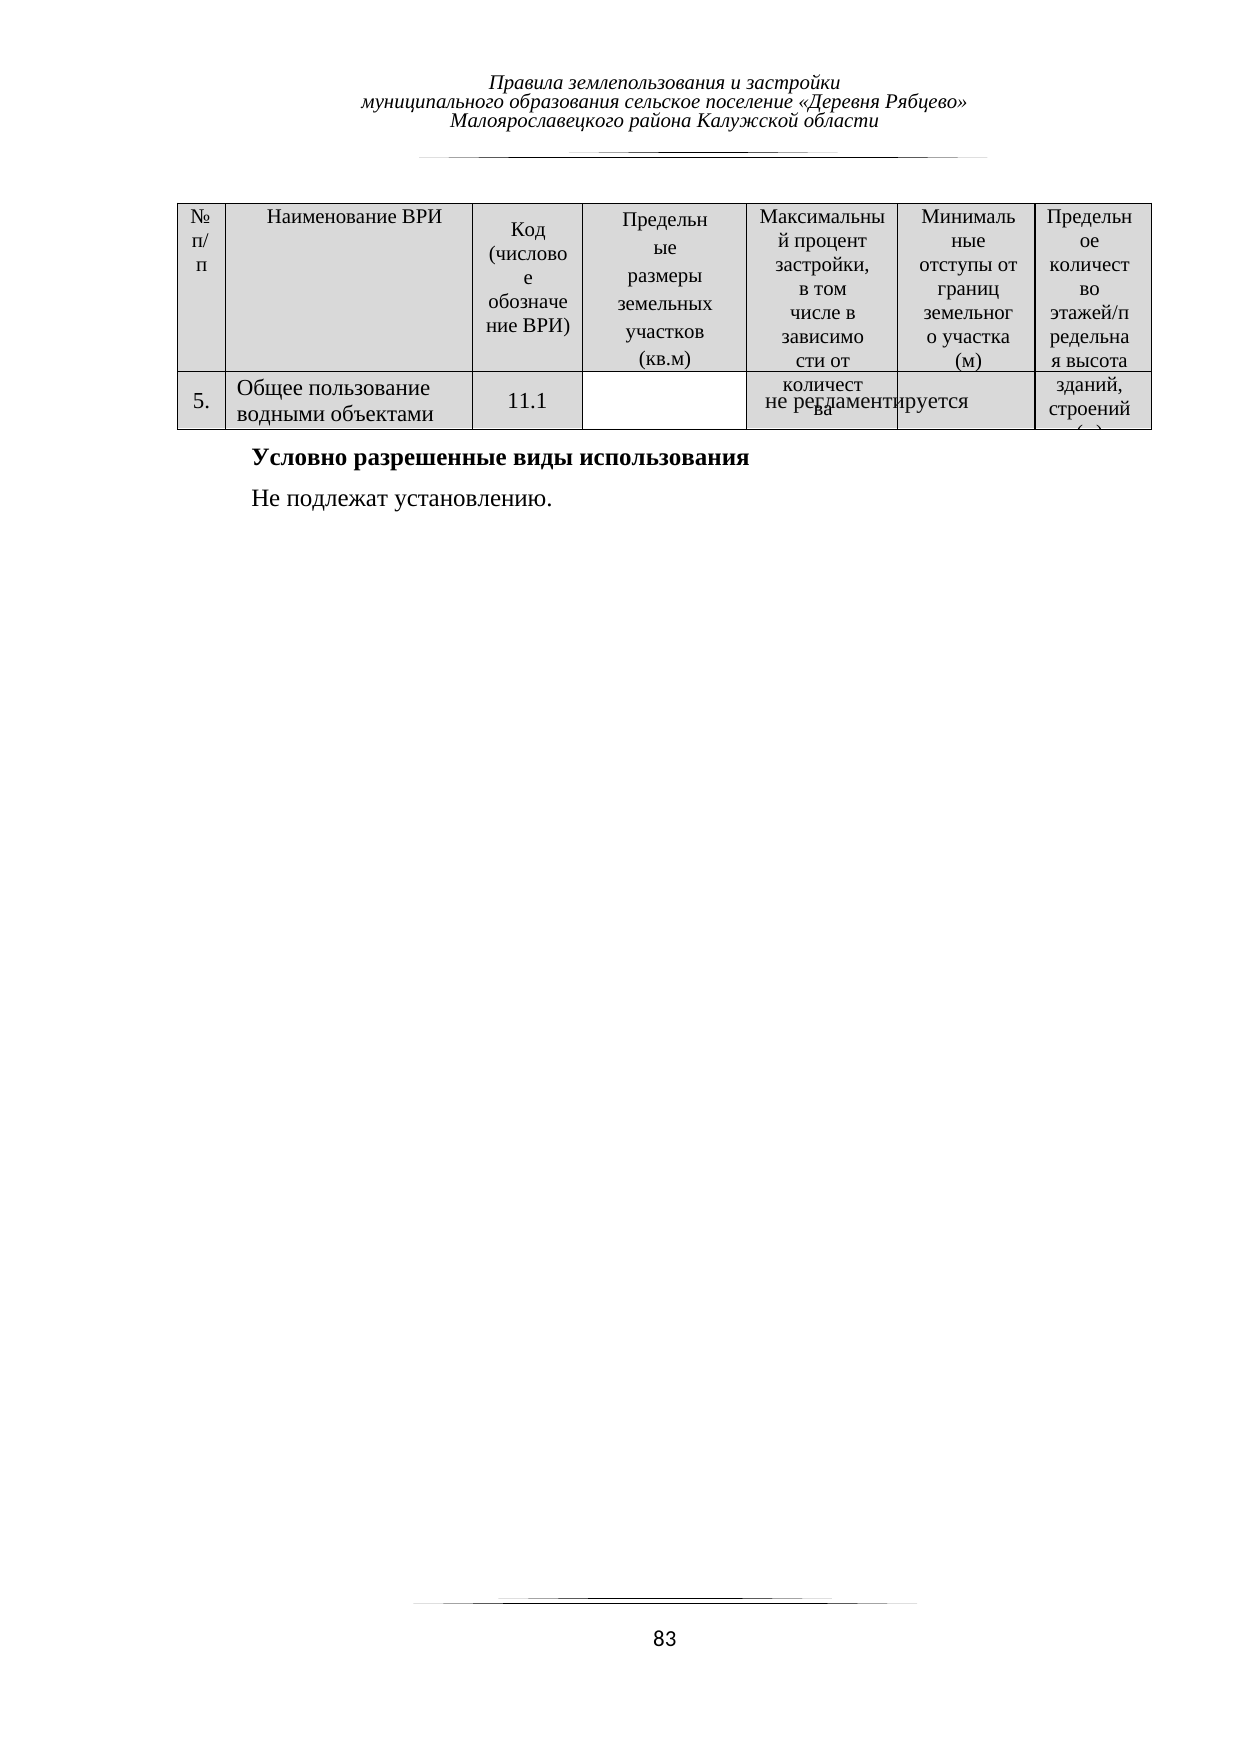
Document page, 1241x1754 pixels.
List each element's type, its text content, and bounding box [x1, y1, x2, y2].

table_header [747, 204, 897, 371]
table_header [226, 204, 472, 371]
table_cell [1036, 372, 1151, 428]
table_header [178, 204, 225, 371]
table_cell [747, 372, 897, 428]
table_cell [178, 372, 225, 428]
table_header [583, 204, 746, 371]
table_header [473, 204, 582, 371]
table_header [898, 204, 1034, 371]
text Условно разрешенные виды использования [177, 442, 1152, 471]
text Не подлежат установлению. [177, 483, 1152, 512]
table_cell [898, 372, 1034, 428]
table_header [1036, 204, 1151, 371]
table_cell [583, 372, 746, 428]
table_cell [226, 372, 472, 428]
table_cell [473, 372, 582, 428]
